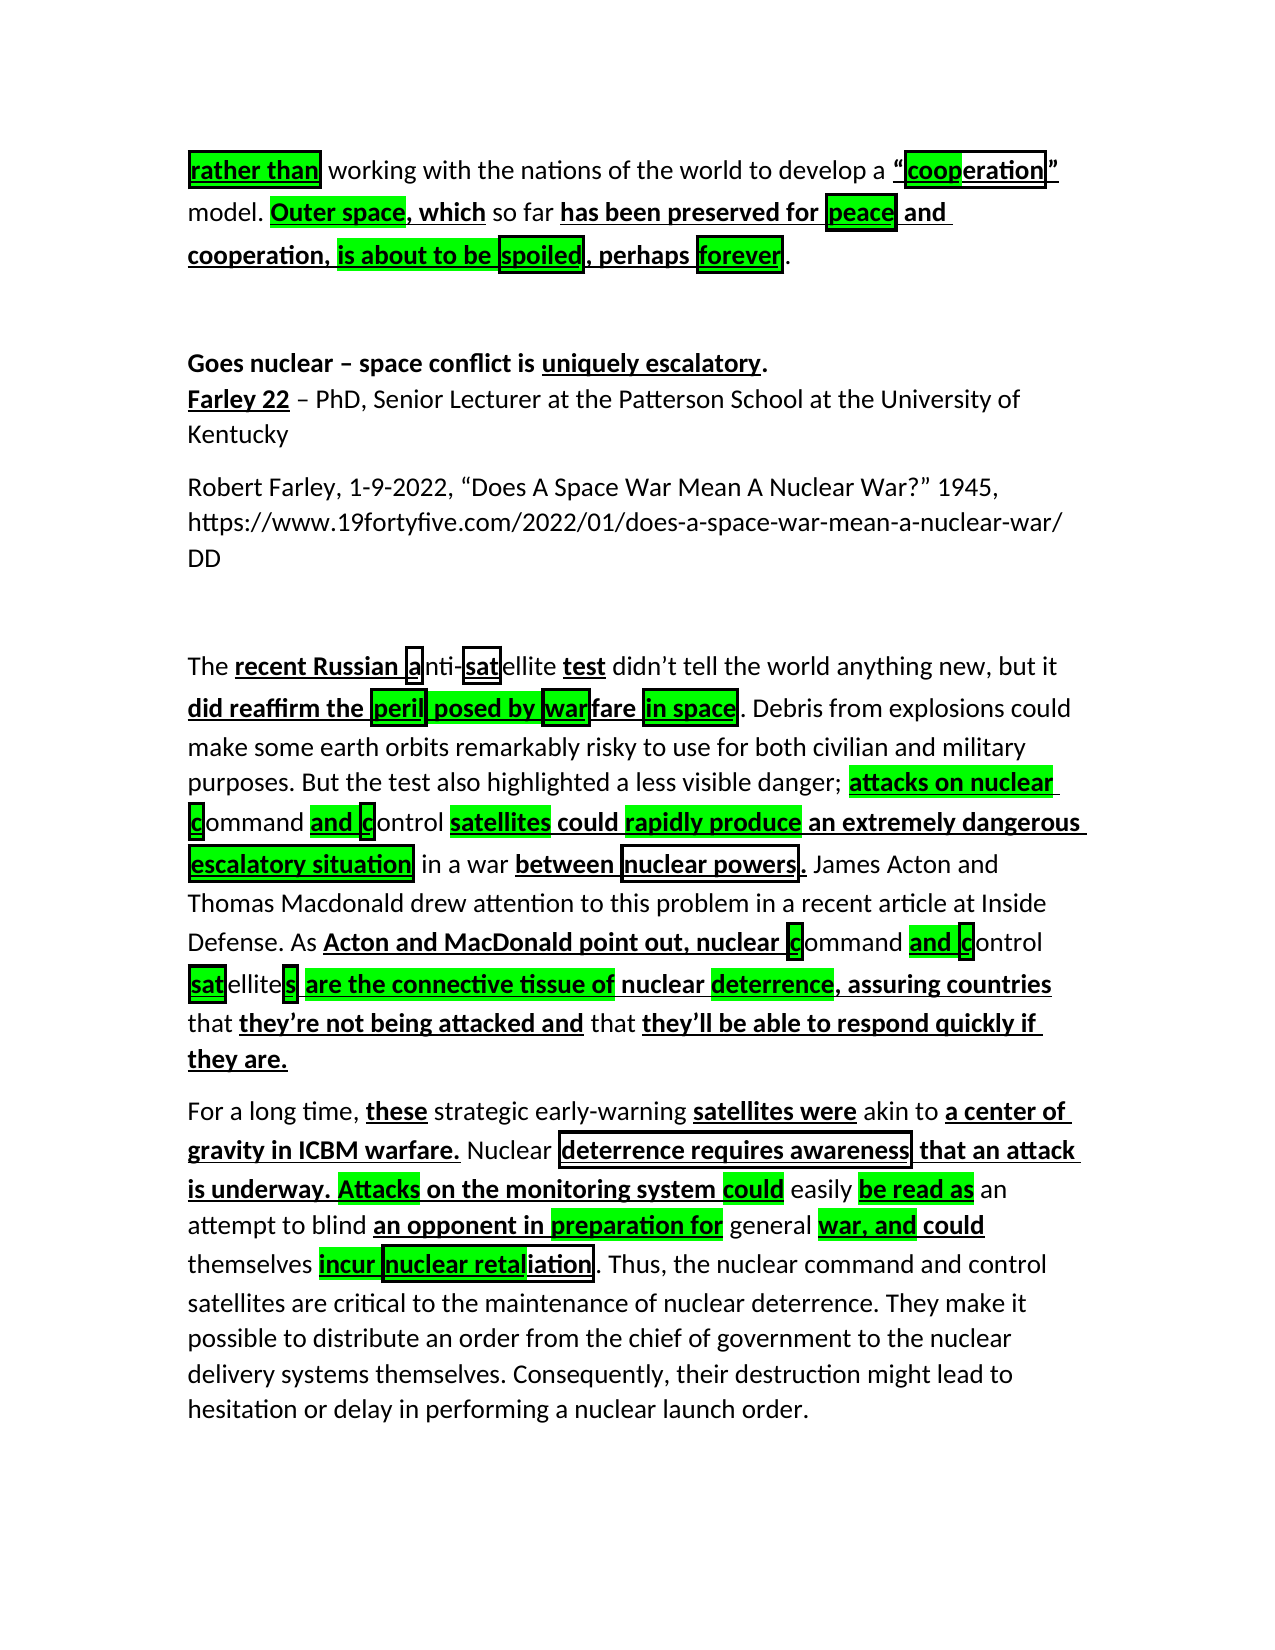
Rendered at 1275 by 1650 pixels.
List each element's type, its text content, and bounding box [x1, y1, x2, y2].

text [187, 150, 1087, 274]
text For a long time, these strategic early-warning satellites were akin to a center of gravity in ICBM warfare. Nuclear deterrence requires awareness that an attack is underway. Attacks on the monitoring system could easily be read as an attempt to blind an opponent in preparation for general war, and could themselves incur nuclear retaliation. Thus, the nuclear command and control satellites are critical to the maintenance of nuclear deterrence. They make it possible to distribute an order from the chief of government to the nuclear delivery systems themselves. Consequently, their destruction might lead to hesitation or delay in performing a nuclear launch order. [187, 1094, 1087, 1426]
subtitle Goes nuclear – space conflict is uniquely escalatory. [187, 346, 1087, 379]
text Robert Farley, 1-9-2022, “Does A Space War Mean A Nuclear War?” 1945, https://www.19fortyfive.com/2022/01/does-a-space-war-mean-a-nuclear-war/ DD [187, 470, 1087, 574]
text Farley 22 – PhD, Senior Lecturer at the Patterson School at the University of Kentucky [187, 382, 1087, 450]
text The recent Russian anti-satellite test didn’t tell the world anything new, but it did reaffirm the peril posed by warfare in space. Debris from explosions could make some earth orbits remarkably risky to use for both civilian and military purposes. But the test also highlighted a less visible danger; attacks on nuclear command and control satellites could rapidly produce an extremely dangerous escalatory situation in a war between nuclear powers. James Acton and Thomas Macdonald drew attention to this problem in a recent article at Inside Defense. As Acton and MacDonald point out, nuclear command and control satellites are the connective tissue of nuclear deterrence, assuring countries that they’re not being attacked and that they’ll be able to respond quickly if they are. [187, 646, 1087, 1075]
